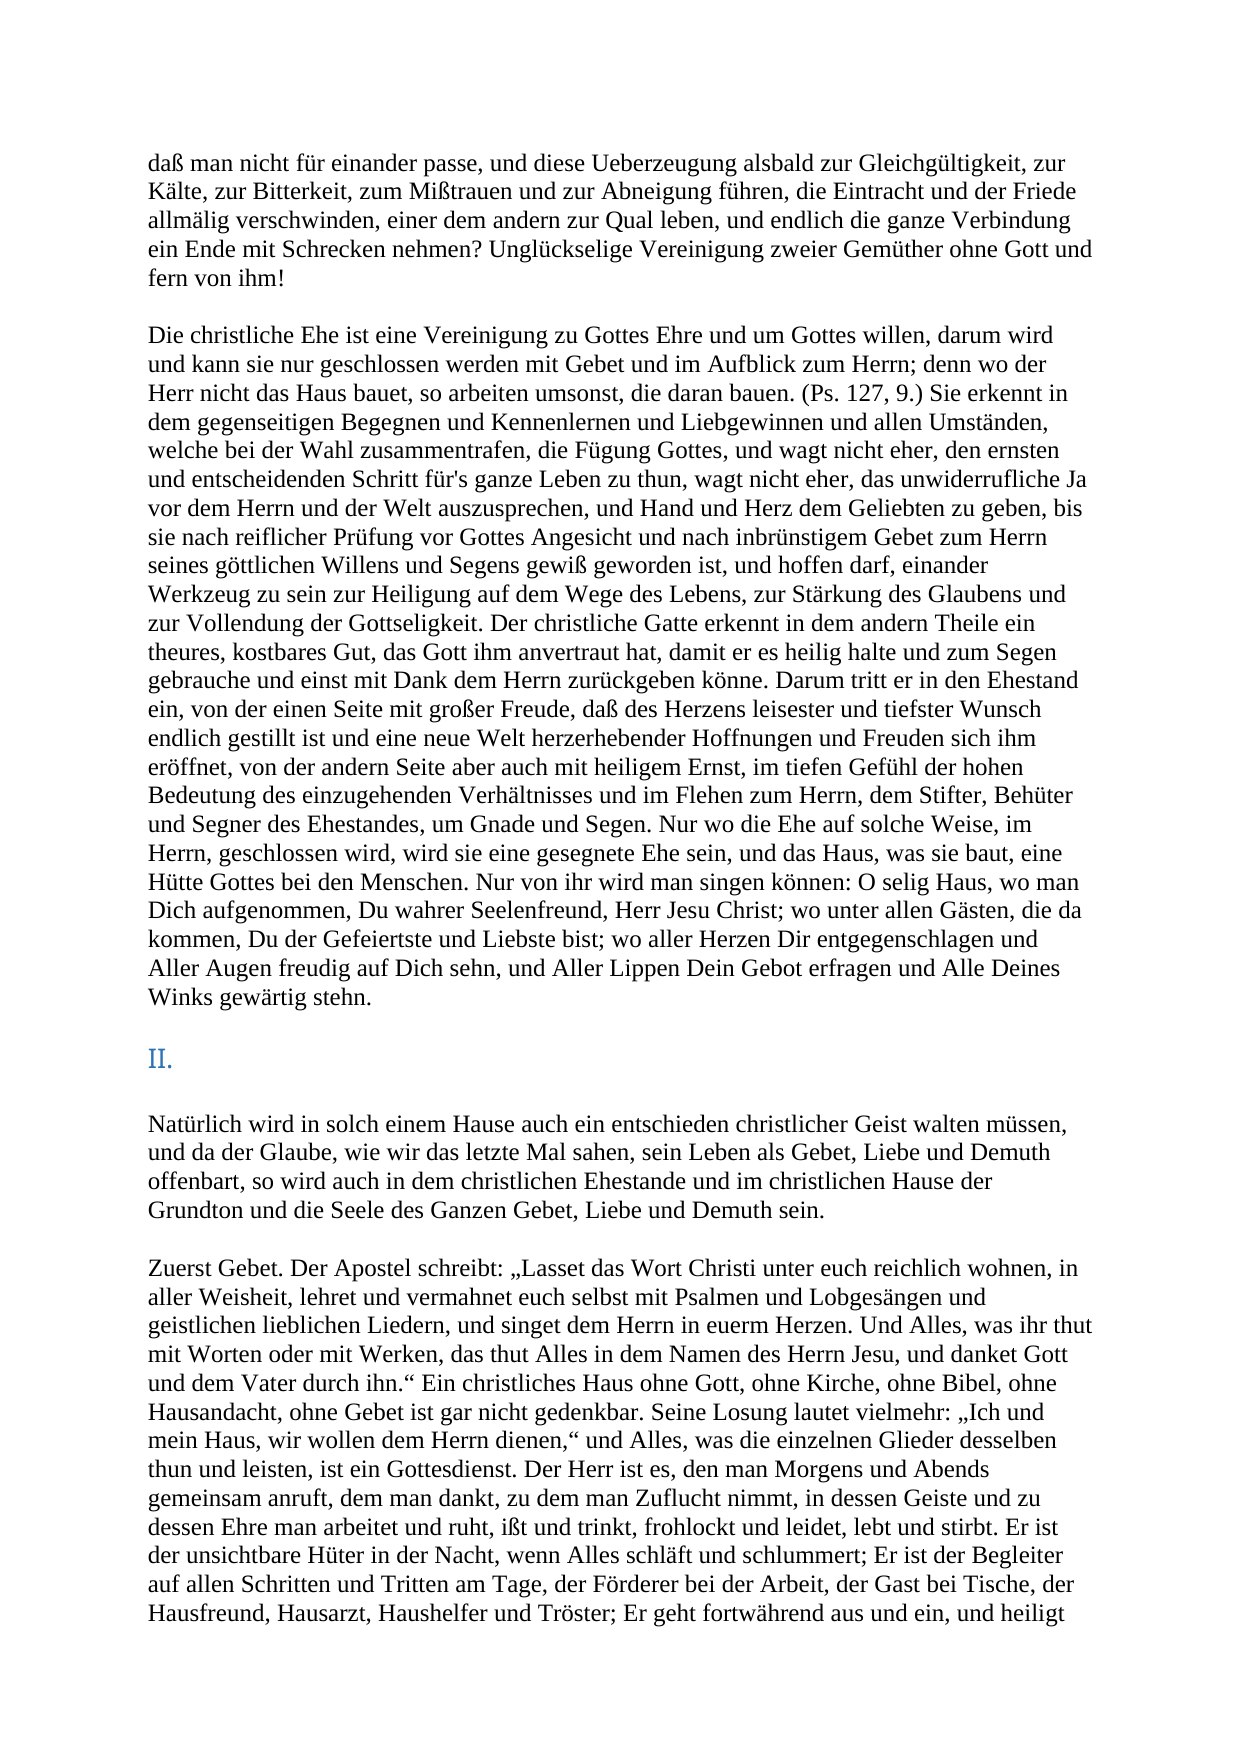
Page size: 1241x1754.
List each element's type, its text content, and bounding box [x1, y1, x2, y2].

text Die christliche Ehe ist eine Vereinigung zu Gottes Ehre und um Gottes willen, darum wird und kann sie nur geschlossen werden mit Gebet und im Aufblick zum Herrn; denn wo der Herr nicht das Haus bauet, so arbeiten umsonst, die daran bauen. (Ps. 127, 9.) Sie erkennt in dem gegenseitigen Begegnen und Kennenlernen und Liebgewinnen und allen Umständen, welche bei der Wahl zusammentrafen, die Fügung Gottes, und wagt nicht eher, den ernsten und entscheidenden Schritt für's ganze Leben zu thun, wagt nicht eher, das unwiderrufliche Ja vor dem Herrn und der Welt auszusprechen, und Hand und Herz dem Geliebten zu geben, bis sie nach reiflicher Prüfung vor Gottes Angesicht und nach inbrünstigem Gebet zum Herrn seines göttlichen Willens und Segens gewiß geworden ist, und hoffen darf, einander Werkzeug zu sein zur Heiligung auf dem Wege des Lebens, zur Stärkung des Glaubens und zur Vollendung der Gottseligkeit. Der christliche Gatte erkennt in dem andern Theile ein theures, kostbares Gut, das Gott ihm anvertraut hat, damit er es heilig halte und zum Segen gebrauche und einst mit Dank dem Herrn zurückgeben könne. Darum tritt er in den Ehestand ein, von der einen Seite mit großer Freude, daß des Herzens leisester und tiefster Wunsch endlich gestillt ist und eine neue Welt herzerhebender Hoffnungen und Freuden sich ihm eröffnet, von der andern Seite aber auch mit heiligem Ernst, im tiefen Gefühl der hohen Bedeutung des einzugehenden Verhältnisses und im Flehen zum Herrn, dem Stifter, Behüter und Segner des Ehestandes, um Gnade und Segen. Nur wo die Ehe auf solche Weise, im Herrn, geschlossen wird, wird sie eine gesegnete Ehe sein, und das Haus, was sie baut, eine Hütte Gottes bei den Menschen. Nur von ihr wird man singen können: O selig Haus, wo man Dich aufgenommen, Du wahrer Seelenfreund, Herr Jesu Christ; wo unter allen Gästen, die da kommen, Du der Gefeiertste und Liebste bist; wo aller Herzen Dir entgegenschlagen und Aller Augen freudig auf Dich sehn, und Aller Lippen Dein Gebot erfragen und Alle Deines Winks gewärtig stehn. [148, 321, 1093, 1011]
text Natürlich wird in solch einem Hause auch ein entschieden christlicher Geist walten müssen, und da der Glaube, wie wir das letzte Mal sahen, sein Leben als Gebet, Liebe und Demuth offenbart, so wird auch in dem christlichen Ehestande und im christlichen Hause der Grundton und die Seele des Ganzen Gebet, Liebe und Demuth sein. [148, 1109, 1093, 1224]
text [148, 148, 1093, 291]
subtitle II. [148, 1040, 1093, 1077]
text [148, 1253, 1093, 1627]
